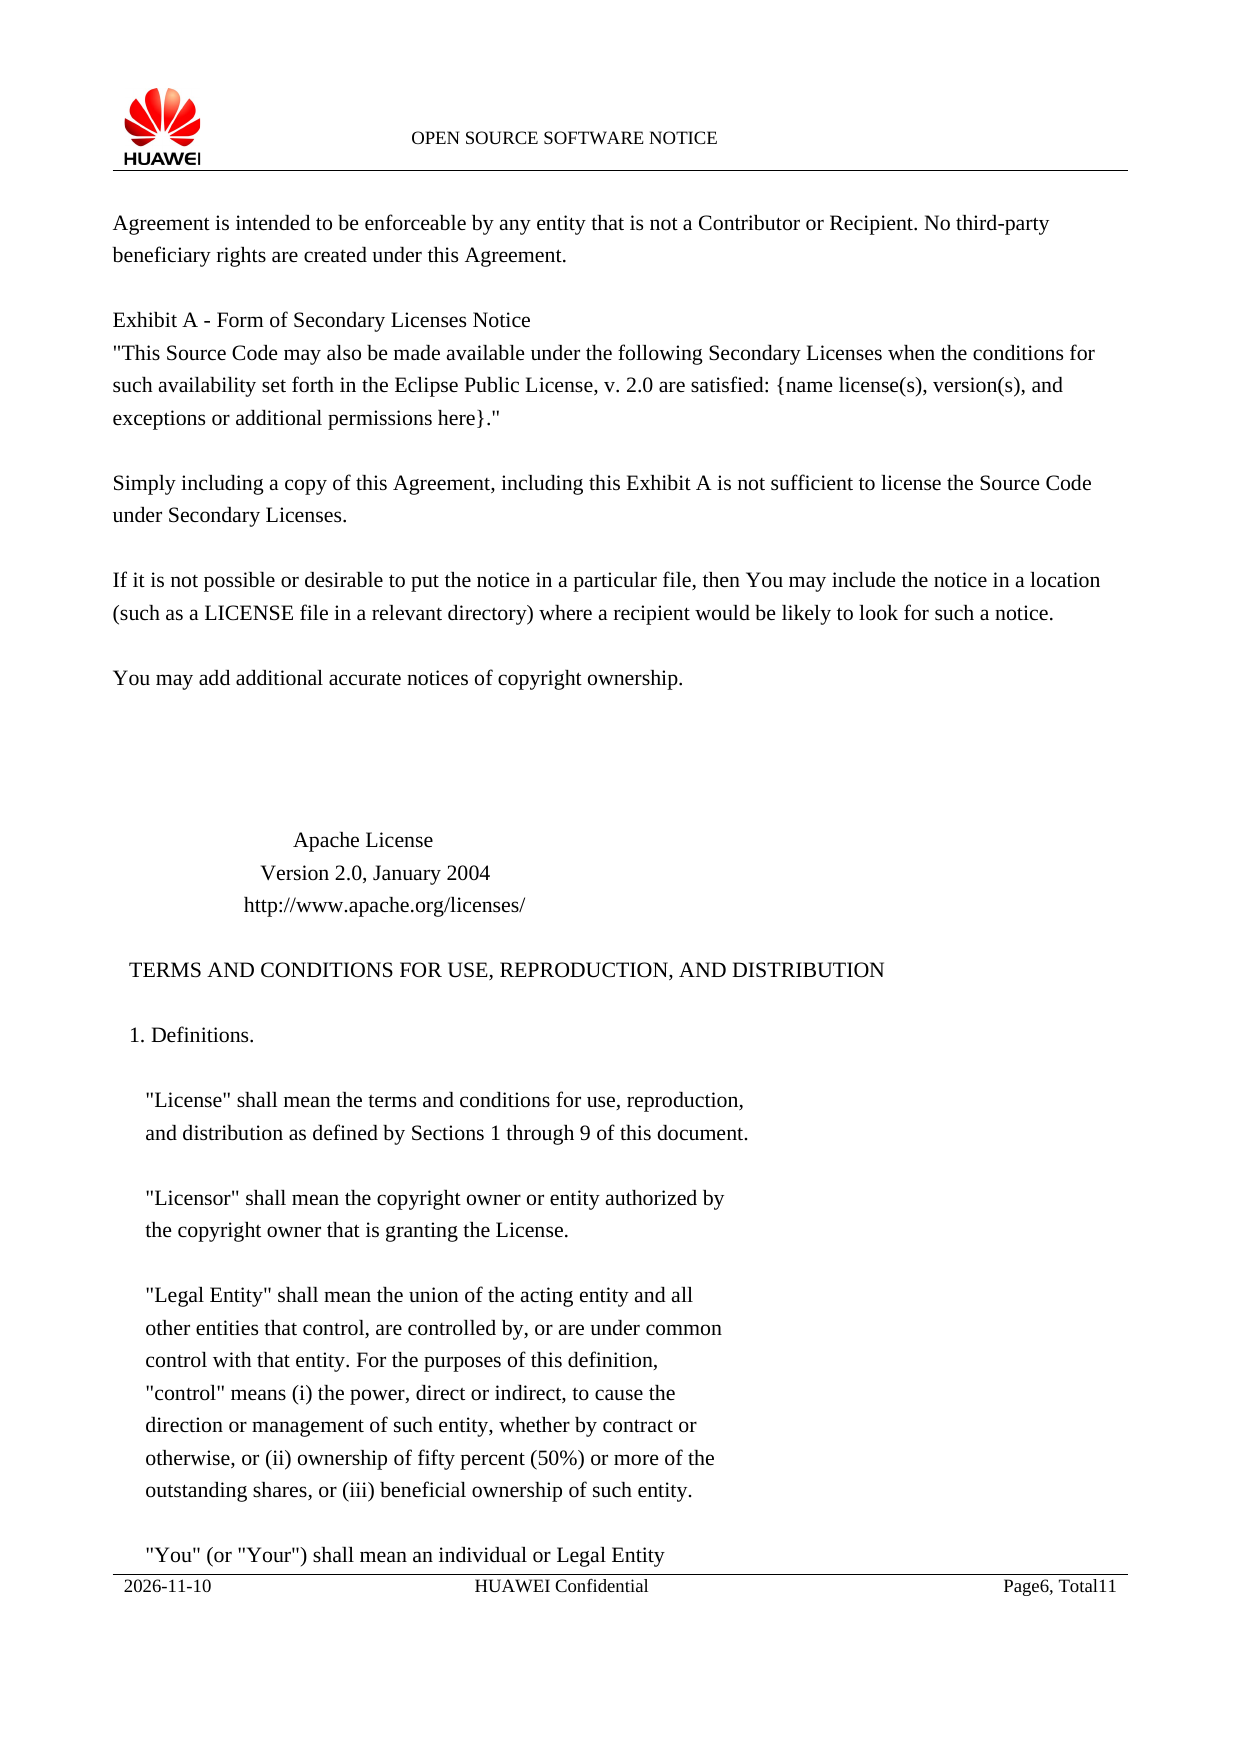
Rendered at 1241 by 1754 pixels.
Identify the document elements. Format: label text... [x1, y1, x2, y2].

picture [124, 88, 201, 165]
